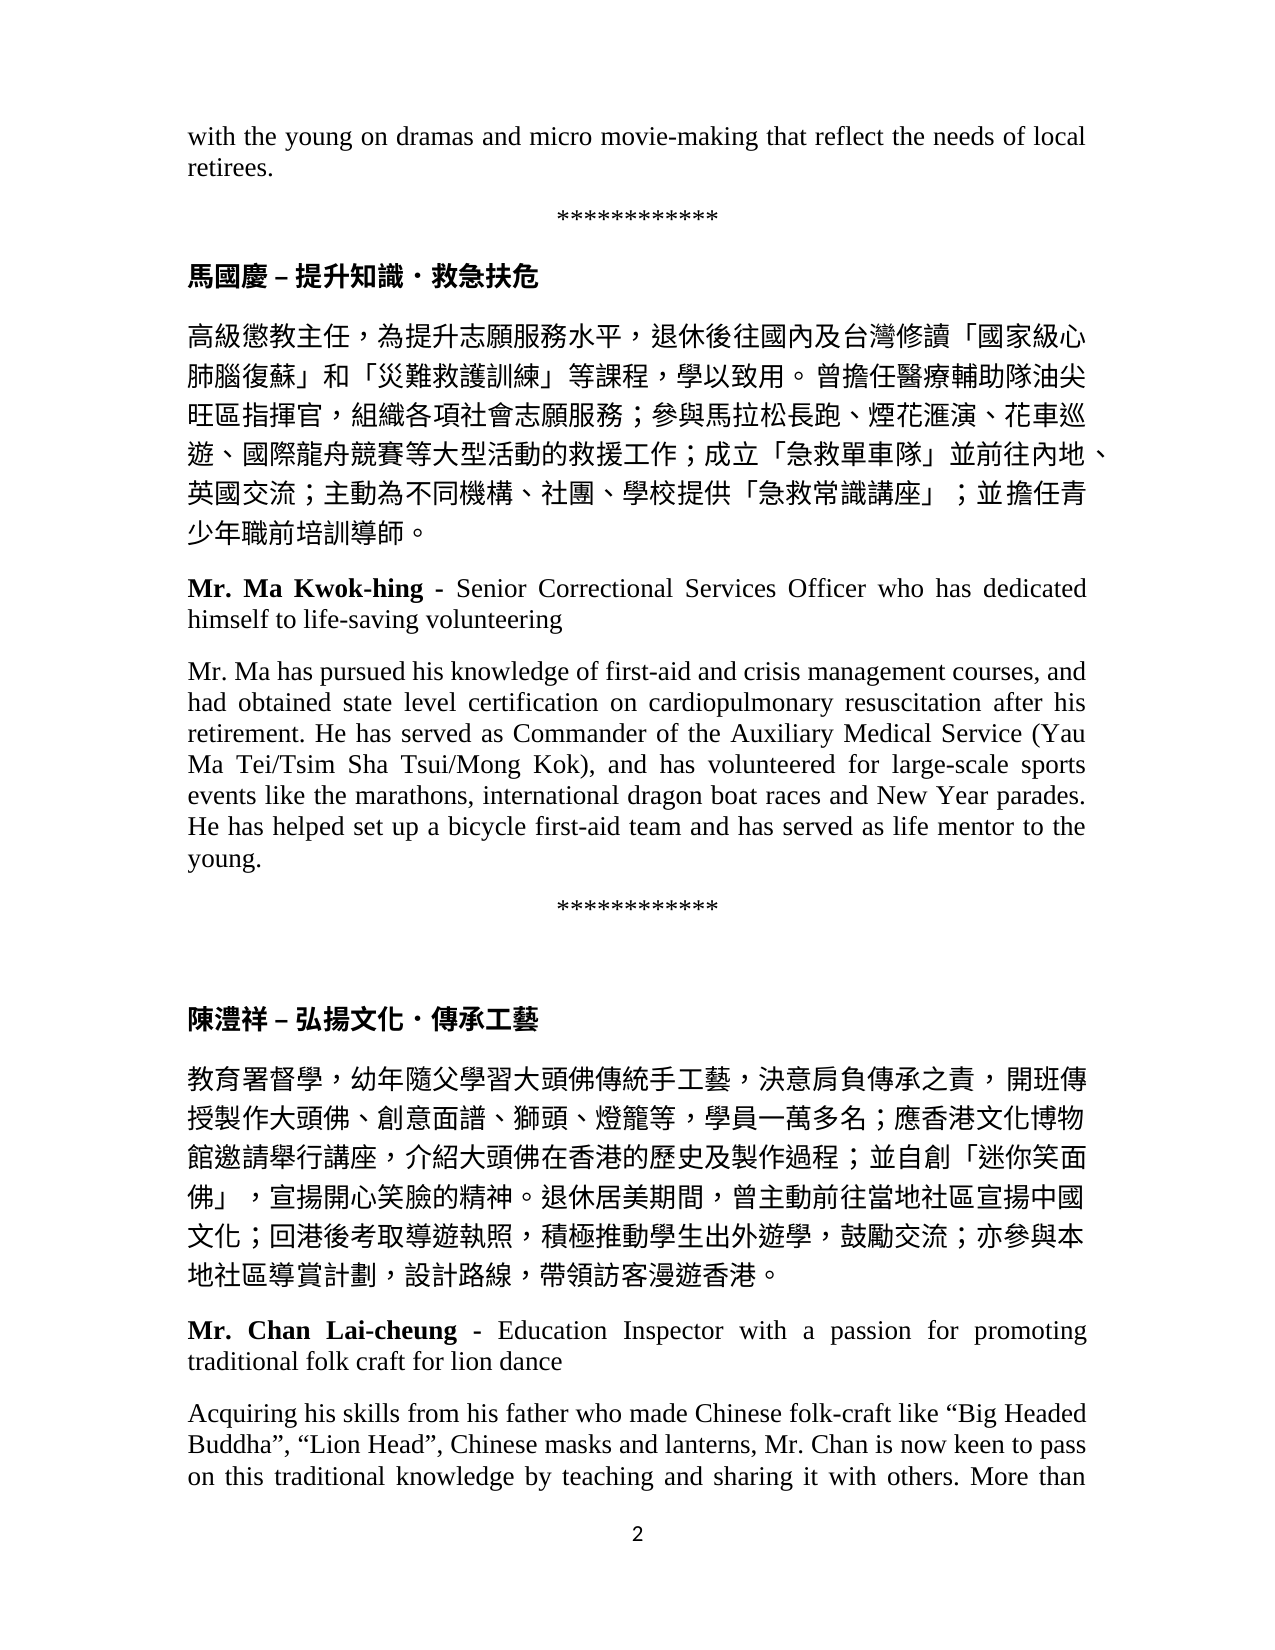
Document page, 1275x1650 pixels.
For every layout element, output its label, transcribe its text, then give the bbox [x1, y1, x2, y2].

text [187, 120, 1087, 182]
text 高級懲教主任，為提升志願服務水平，退休後往國內及台灣修讀「國家級心肺腦復蘇」和「災難救護訓練」等課程，學以致用。曾擔任醫療輔助隊油尖旺區指揮官，組織各項社會志願服務；參與馬拉松長跑、煙花滙演、花車巡遊、國際龍舟競賽等大型活動的救援工作；成立「急救單車隊」並前往內地、英國交流；主動為不同機構、社團、學校提供「急救常識講座」；並擔任青少年職前培訓導師。 [187, 315, 1087, 551]
text ************ [187, 894, 1087, 925]
text ************ [187, 203, 1087, 234]
text Mr. Ma Kwok-hing - Senior Correctional Services Officer who has dedicated himself to life-saving volunteering [187, 572, 1087, 634]
text 馬國慶 – 提升知識．救急扶危 [187, 255, 1087, 294]
text 陳澧祥 – 弘揚文化．傳承工藝 [187, 998, 1087, 1037]
text 教育署督學，幼年隨父學習大頭佛傳統手工藝，決意肩負傳承之責，開班傳授製作大頭佛、創意面譜、獅頭、燈籠等，學員一萬多名；應香港文化博物館邀請舉行講座，介紹大頭佛在香港的歷史及製作過程；並自創「迷你笑面佛」，宣揚開心笑臉的精神。退休居美期間，曾主動前往當地社區宣揚中國文化；回港後考取導遊執照，積極推動學生出外遊學，鼓勵交流；亦參與本地社區導賞計劃，設計路線，帶領訪客漫遊香港。 [187, 1058, 1087, 1293]
text Mr. Chan Lai-cheung - Education Inspector with a passion for promoting traditional folk craft for lion dance [187, 1314, 1087, 1376]
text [187, 1397, 1087, 1491]
text Mr. Ma has pursued his knowledge of first-aid and crisis management courses, and had obtained state level certification on cardiopulmonary resuscitation after his retirement. He has served as Commander of the Auxiliary Medical Service (Yau Ma Tei/Tsim Sha Tsui/Mong Kok), and has volunteered for large-scale sports events like the marathons, international dragon boat races and New Year parades. He has helped set up a bicycle first-aid team and has served as life mentor to the young. [187, 655, 1087, 873]
